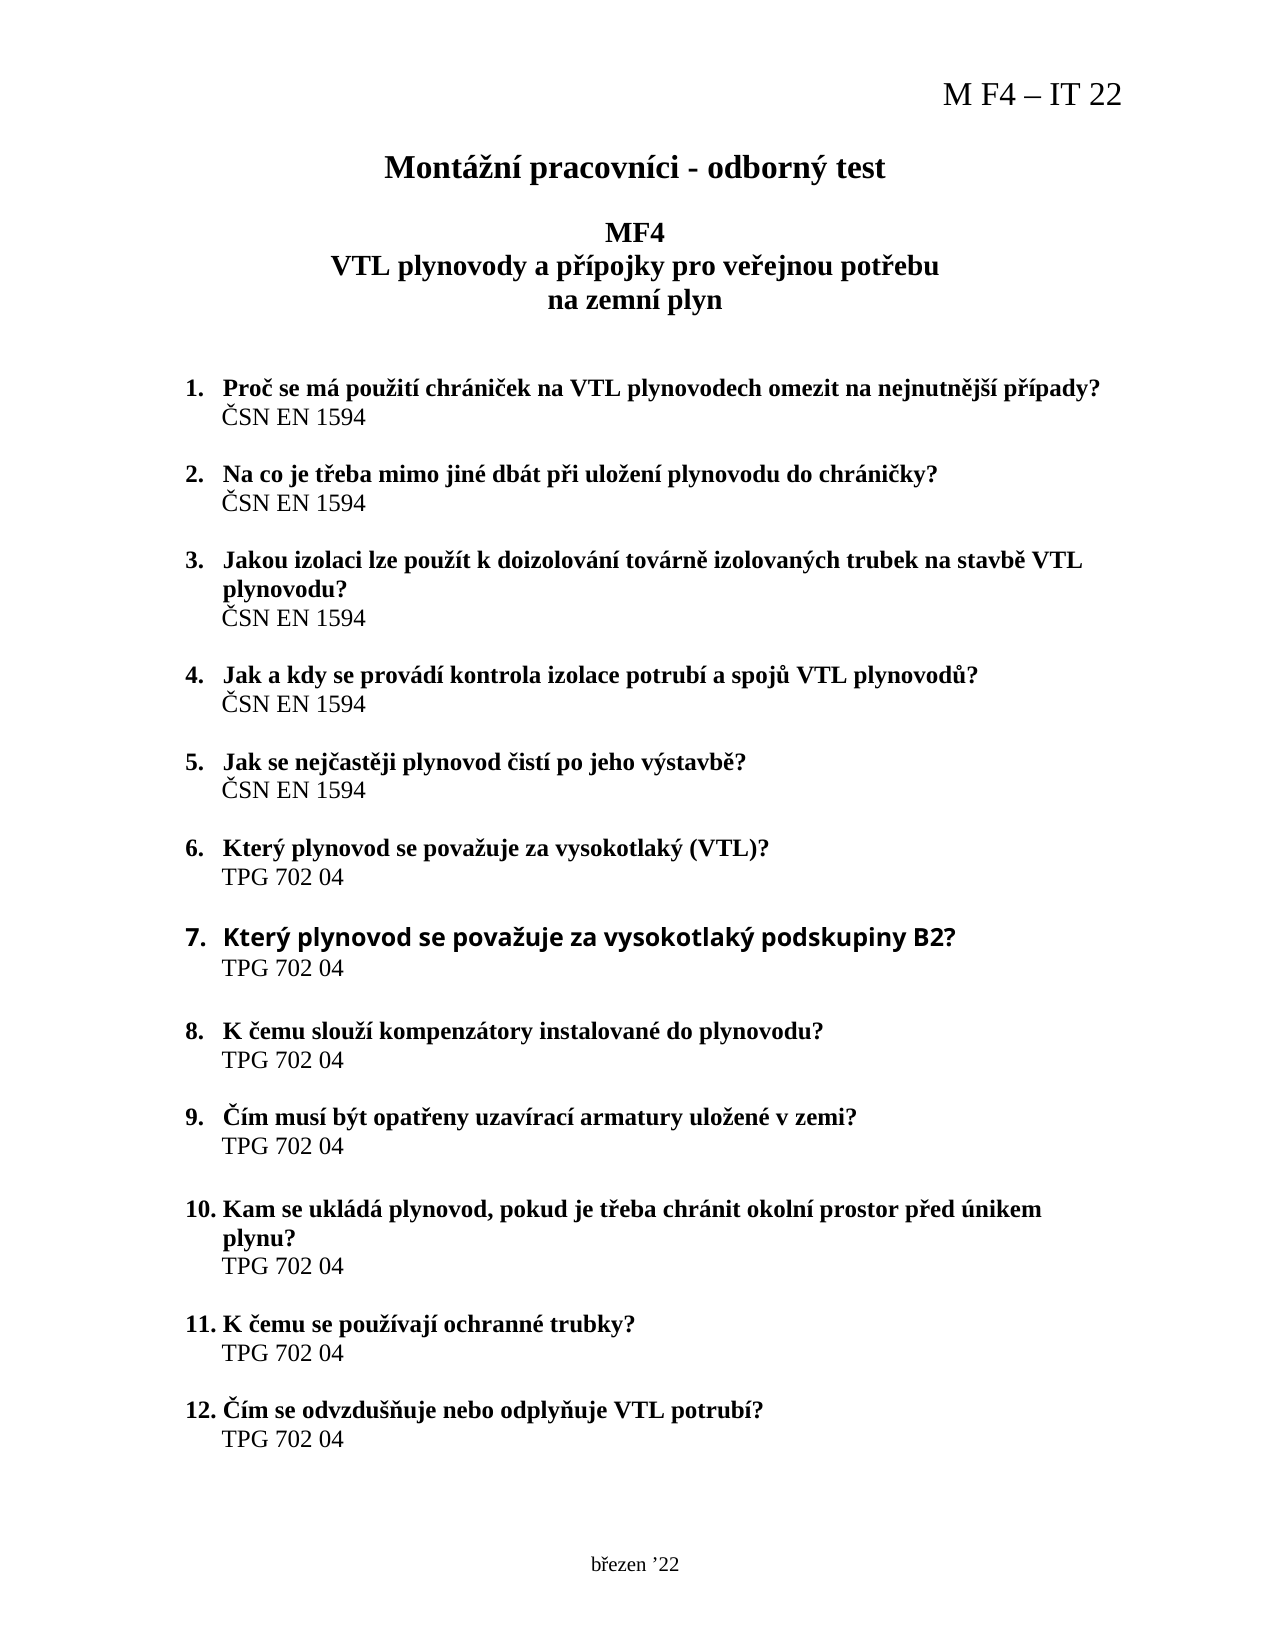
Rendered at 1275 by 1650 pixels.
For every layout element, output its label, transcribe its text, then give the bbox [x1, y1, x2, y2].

list Kam se ukládá plynovod, pokud je třeba chránit okolní prostor před únikem plynu? [185, 1194, 1122, 1251]
text ČSN EN 1594 [192, 775, 1122, 804]
subtitle MF4 [148, 215, 1122, 248]
text TPG 702 04 [148, 1131, 1122, 1160]
list Který plynovod se považuje za vysokotlaký podskupiny B2? [185, 919, 1122, 953]
list Jak a kdy se provádí kontrola izolace potrubí a spojů VTL plynovodů? [185, 660, 1122, 689]
list Který plynovod se považuje za vysokotlaký (VTL)? [185, 833, 1122, 862]
text TPG 702 04 [148, 1045, 1122, 1073]
list K čemu se používají ochranné trubky? [185, 1309, 1122, 1338]
text ČSN EN 1594 [148, 402, 1206, 430]
list Proč se má použití chrániček na VTL plynovodech omezit na nejnutnější případy? [185, 373, 1122, 402]
text TPG 702 04 [148, 1338, 1122, 1366]
text ČSN EN 1594 [148, 488, 1122, 517]
text ČSN EN 1594 [192, 689, 1122, 718]
subtitle K čemu slouží kompenzátory instalované do plynovodu? [185, 1016, 1122, 1045]
list Jakou izolaci lze použít k doizolování továrně izolovaných trubek na stavbě VTL plynovodu? [185, 545, 1122, 603]
list Na co je třeba mimo jiné dbát při uložení plynovodu do chráničky? [185, 459, 1122, 488]
subtitle Montážní pracovníci - odborný test [148, 148, 1122, 186]
list Jak se nejčastěji plynovod čistí po jeho výstavbě? [185, 747, 1122, 775]
subtitle VTL plynovody a přípojky pro veřejnou potřebu [148, 248, 1122, 282]
text TPG 702 04 [185, 1251, 1122, 1280]
text ČSN EN 1594 [119, 603, 1122, 632]
text na zemní plyn [148, 282, 1122, 315]
text TPG 702 04 [148, 862, 1122, 890]
list Čím musí být opatřeny uzavírací armatury uložené v zemi? [185, 1102, 1122, 1131]
text TPG 702 04 [148, 1424, 1122, 1453]
text TPG 702 04 [148, 953, 1122, 982]
list Čím se odvzdušňuje nebo odplyňuje VTL potrubí? [185, 1395, 1122, 1424]
